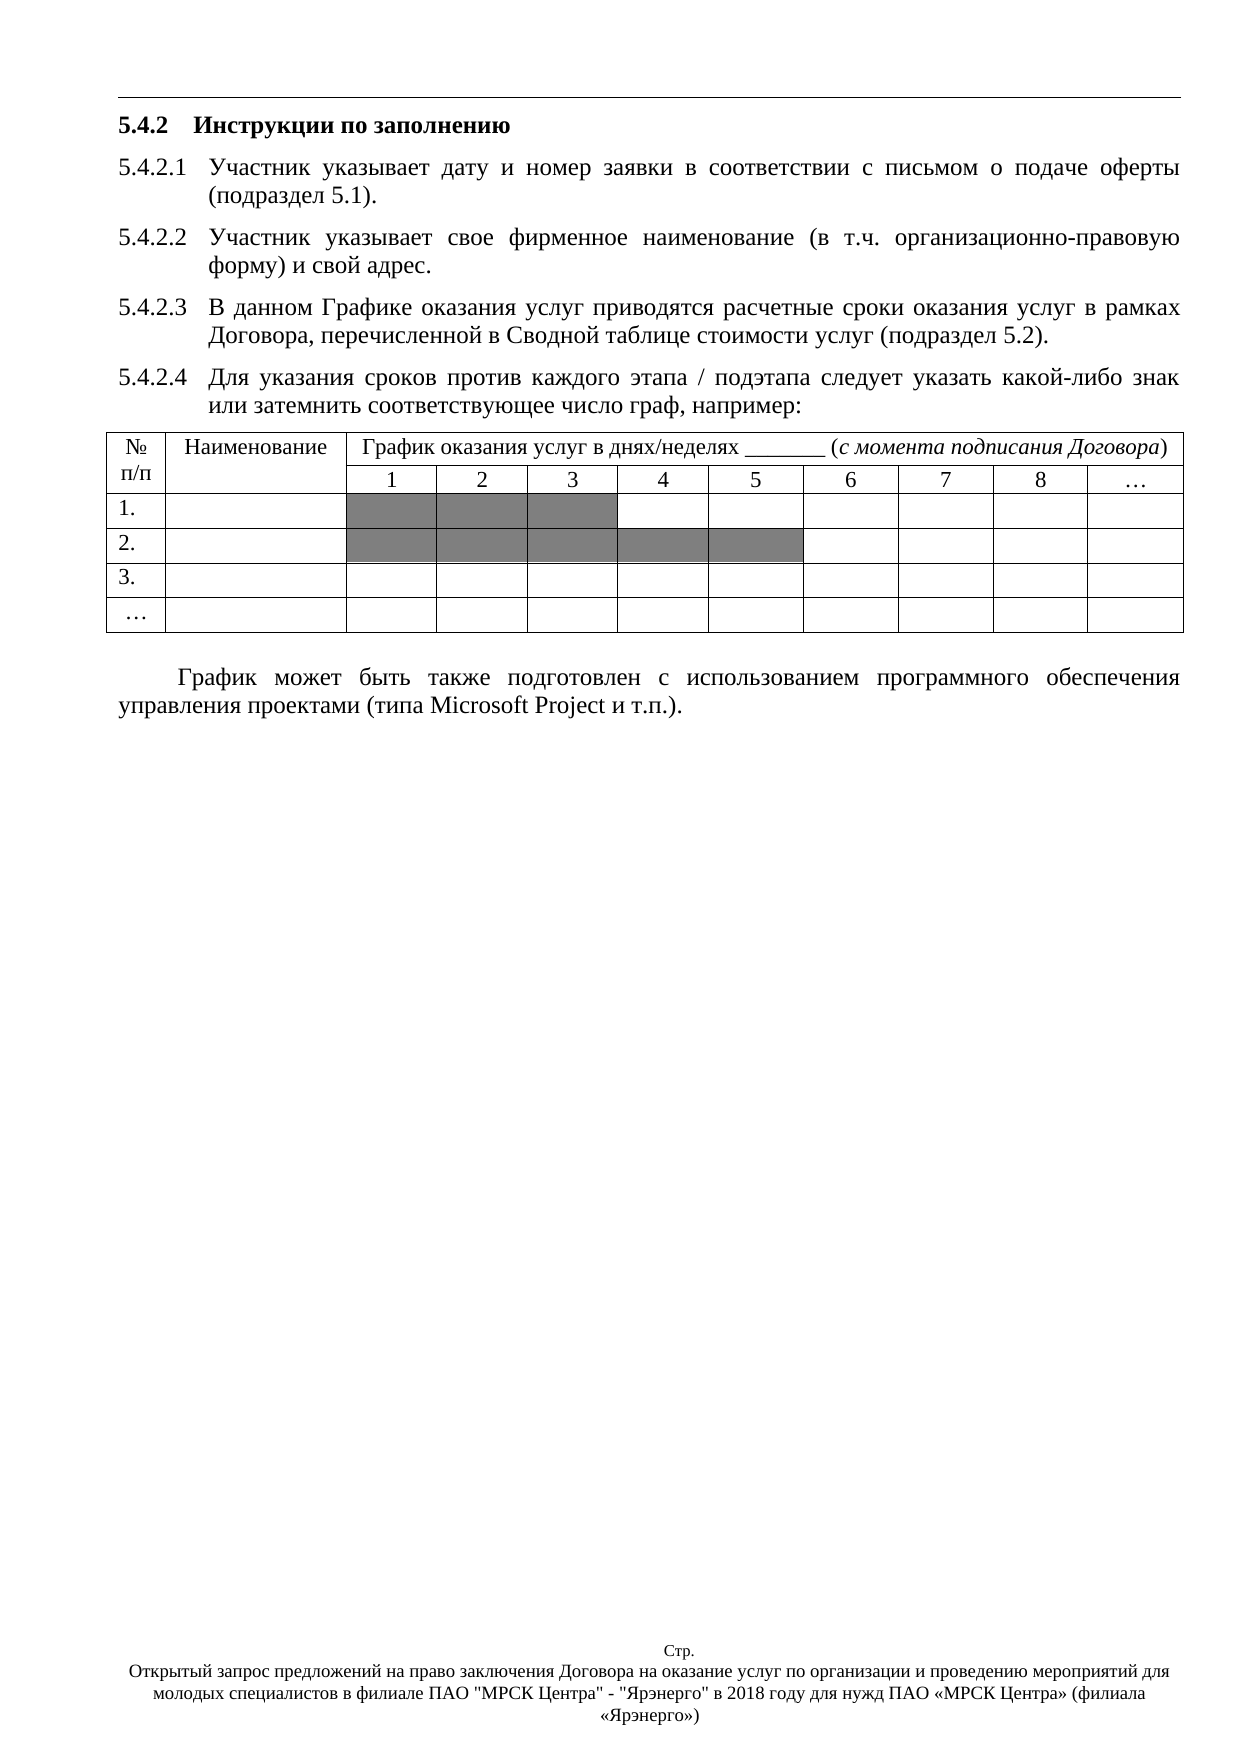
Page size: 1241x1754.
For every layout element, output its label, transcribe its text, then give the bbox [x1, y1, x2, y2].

table_cell [107, 564, 165, 597]
table_cell 2 [437, 466, 527, 493]
table_cell [528, 494, 617, 528]
table_header График оказания услуг в днях/неделях _______ (с момента подписания Договора) [347, 433, 1183, 465]
table_cell [166, 564, 346, 597]
table_cell [1088, 494, 1183, 528]
table_cell [899, 529, 993, 562]
table_cell [899, 564, 993, 597]
table_cell [804, 598, 898, 632]
table_cell [804, 529, 898, 562]
table_cell 1 [347, 466, 436, 493]
table_cell [528, 529, 617, 562]
table_cell [347, 494, 436, 528]
table_cell [1088, 598, 1183, 632]
table_cell [437, 529, 527, 562]
table_cell [709, 598, 803, 632]
table_cell 3 [528, 466, 617, 493]
table_cell 6 [804, 466, 898, 493]
table_cell [166, 598, 346, 632]
table_header № п/п [107, 433, 165, 493]
table_cell [899, 598, 993, 632]
table_cell … [107, 598, 165, 632]
table_cell [166, 529, 346, 562]
table_cell 5 [709, 466, 803, 493]
table_cell [166, 494, 346, 528]
table_cell [528, 564, 617, 597]
table_cell [804, 564, 898, 597]
table_cell [347, 529, 436, 562]
table_cell [1088, 564, 1183, 597]
table_cell [437, 598, 527, 632]
table_cell [347, 564, 436, 597]
table_cell [1088, 529, 1183, 562]
list Участник указывает дату и номер заявки в соответствии с письмом о подаче оферты (подраздел 5.1). [118, 152, 1181, 209]
table_cell [437, 564, 527, 597]
table_cell [618, 529, 708, 562]
table_cell [899, 494, 993, 528]
table_header Наименование [166, 433, 346, 493]
table_cell 4 [618, 466, 708, 493]
table_cell [709, 564, 803, 597]
list В данном Графике оказания услуг приводятся расчетные сроки оказания услуг в рамках Договора, перечисленной в Сводной таблице стоимости услуг (подраздел 5.2). [118, 292, 1181, 349]
table_cell 7 [899, 466, 993, 493]
table_cell [994, 564, 1087, 597]
subtitle Инструкции по заполнению [118, 111, 1181, 139]
table_cell 8 [994, 466, 1087, 493]
table_cell [347, 598, 436, 632]
table_cell … [1088, 466, 1183, 493]
table_cell [437, 494, 527, 528]
table_cell [994, 494, 1087, 528]
text График может быть также подготовлен с использованием программного обеспечения управления проектами (типа Microsoft Project и т.п.). [118, 662, 1181, 719]
table_cell [994, 598, 1087, 632]
list Для указания сроков против каждого этапа / подэтапа следует указать какой-либо знак или затемнить соответствующее число граф, например: [118, 362, 1181, 419]
table_cell [107, 529, 165, 562]
list Участник указывает свое фирменное наименование (в т.ч. организационно-правовую форму) и свой адрес. [118, 222, 1181, 279]
table_cell [804, 494, 898, 528]
table_cell [618, 598, 708, 632]
table_cell [528, 598, 617, 632]
table_cell [107, 494, 165, 528]
table_cell [709, 529, 803, 562]
table_cell [709, 494, 803, 528]
table_cell [618, 494, 708, 528]
table_cell [994, 529, 1087, 562]
table_cell [618, 564, 708, 597]
